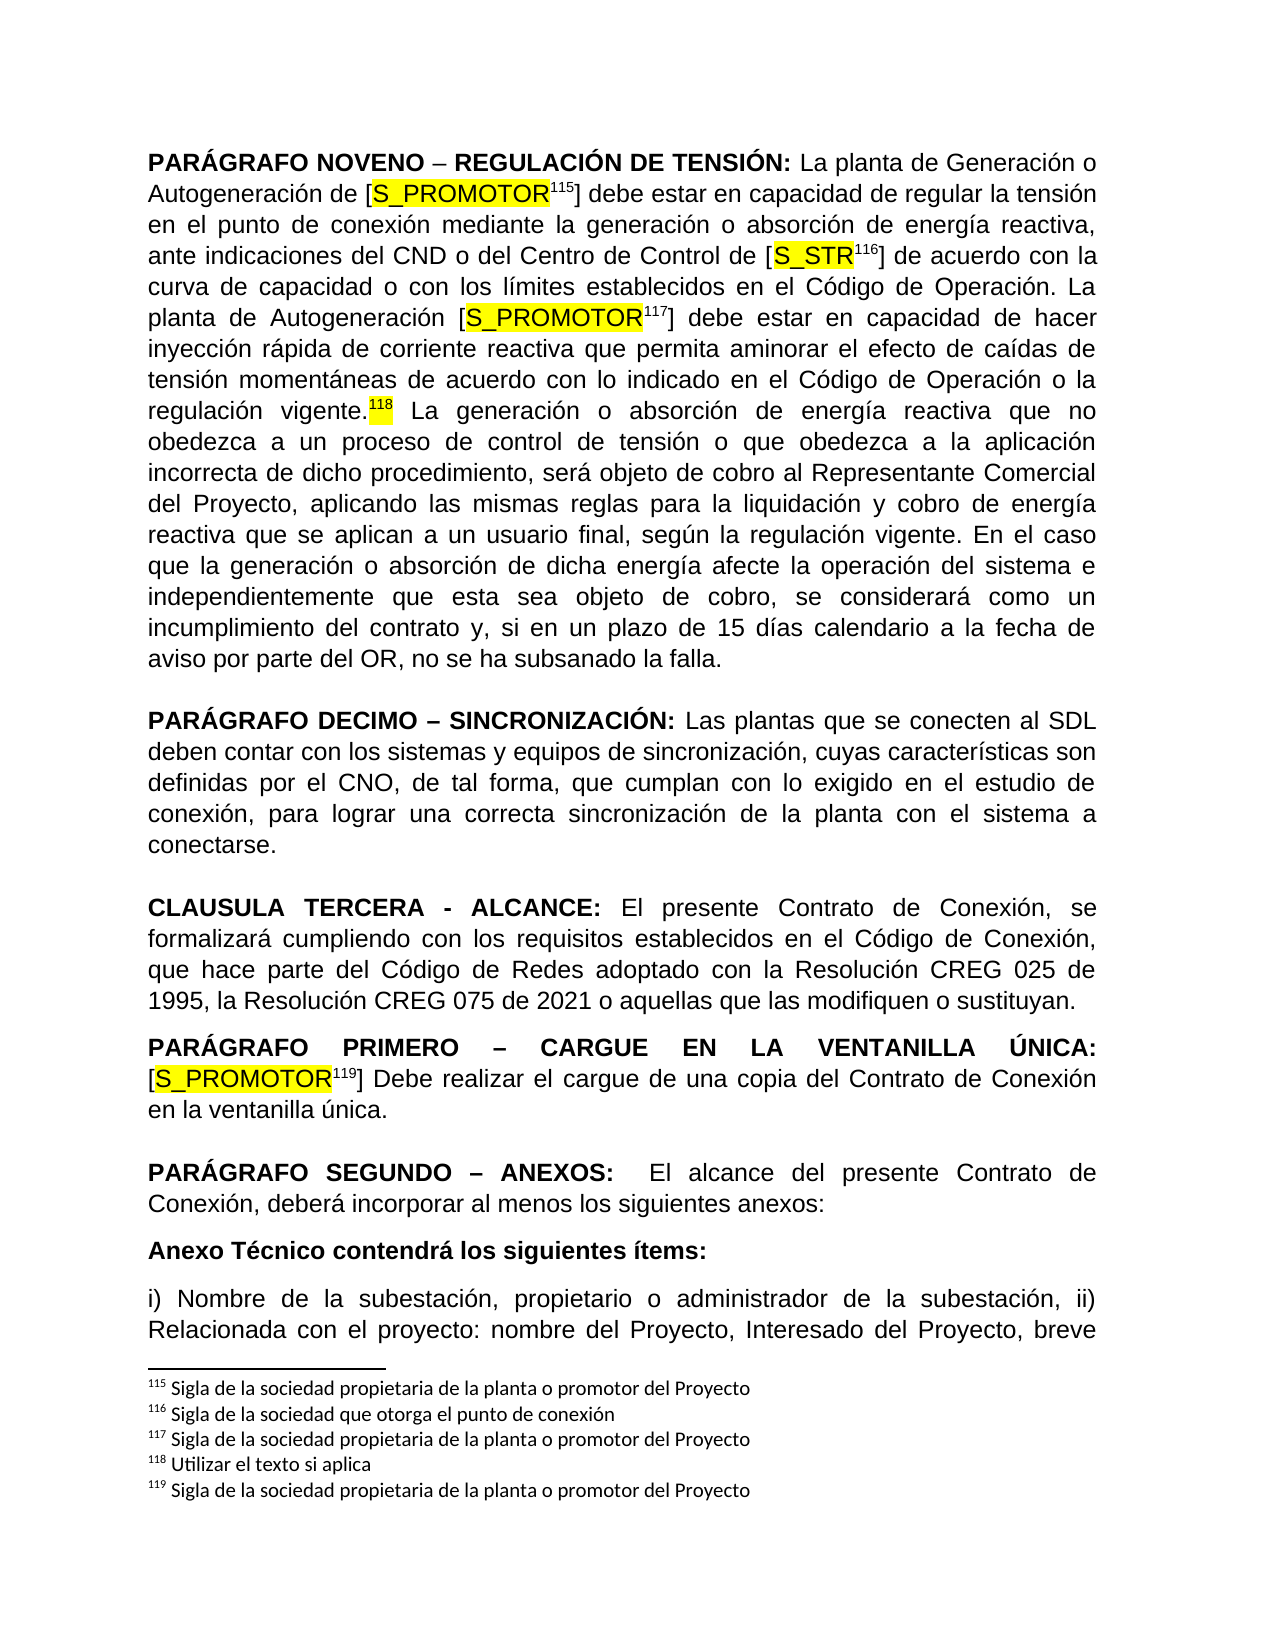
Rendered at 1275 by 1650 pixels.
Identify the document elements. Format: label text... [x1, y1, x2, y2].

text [148, 1284, 1098, 1344]
text PARÁGRAFO NOVENO – REGULACIÓN DE TENSIÓN: La planta de Generación o Autogeneración de [S_PROMOTOR] debe estar en capacidad de regular la tensión en el punto de conexión mediante la generación o absorción de energía reactiva, ante indicaciones del CND o del Centro de Control de [S_STR] de acuerdo con la curva de capacidad o con los límites establecidos en el Código de Operación. La planta de Autogeneración [S_PROMOTOR] debe estar en capacidad de hacer inyección rápida de corriente reactiva que permita aminorar el efecto de caídas de tensión momentáneas de acuerdo con lo indicado en el Código de Operación o la regulación vigente. La generación o absorción de energía reactiva que no obedezca a un proceso de control de tensión o que obedezca a la aplicación incorrecta de dicho procedimiento, será objeto de cobro al Representante Comercial del Proyecto, aplicando las mismas reglas para la liquidación y cobro de energía reactiva que se aplican a un usuario final, según la regulación vigente. En el caso que la generación o absorción de dicha energía afecte la operación del sistema e independientemente que esta sea objeto de cobro, se considerará como un incumplimiento del contrato y, si en un plazo de 15 días calendario a la fecha de aviso por parte del OR, no se ha subsanado la falla. [148, 148, 1098, 673]
text CLAUSULA TERCERA - ALCANCE: El presente Contrato de Conexión, se formalizará cumpliendo con los requisitos establecidos en el Código de Conexión, que hace parte del Código de Redes adoptado con la Resolución CREG 025 de 1995, la Resolución CREG 075 de 2021 o aquellas que las modifiquen o sustituyan. [148, 893, 1098, 1014]
text PARÁGRAFO DECIMO – SINCRONIZACIÓN: Las plantas que se conecten al SDL deben contar con los sistemas y equipos de sincronización, cuyas características son definidas por el CNO, de tal forma, que cumplan con lo exigido en el estudio de conexión, para lograr una correcta sincronización de la planta con el sistema a conectarse. [148, 706, 1098, 859]
text PARÁGRAFO SEGUNDO – ANEXOS: El alcance del presente Contrato de Conexión, deberá incorporar al menos los siguientes anexos: [148, 1158, 1098, 1217]
text Anexo Técnico contendrá los siguientes ítems: [148, 1236, 1098, 1265]
text PARÁGRAFO PRIMERO – CARGUE EN LA VENTANILLA ÚNICA: [S_PROMOTOR] Debe realizar el cargue de una copia del Contrato de Conexión en la ventanilla única. [148, 1033, 1098, 1124]
